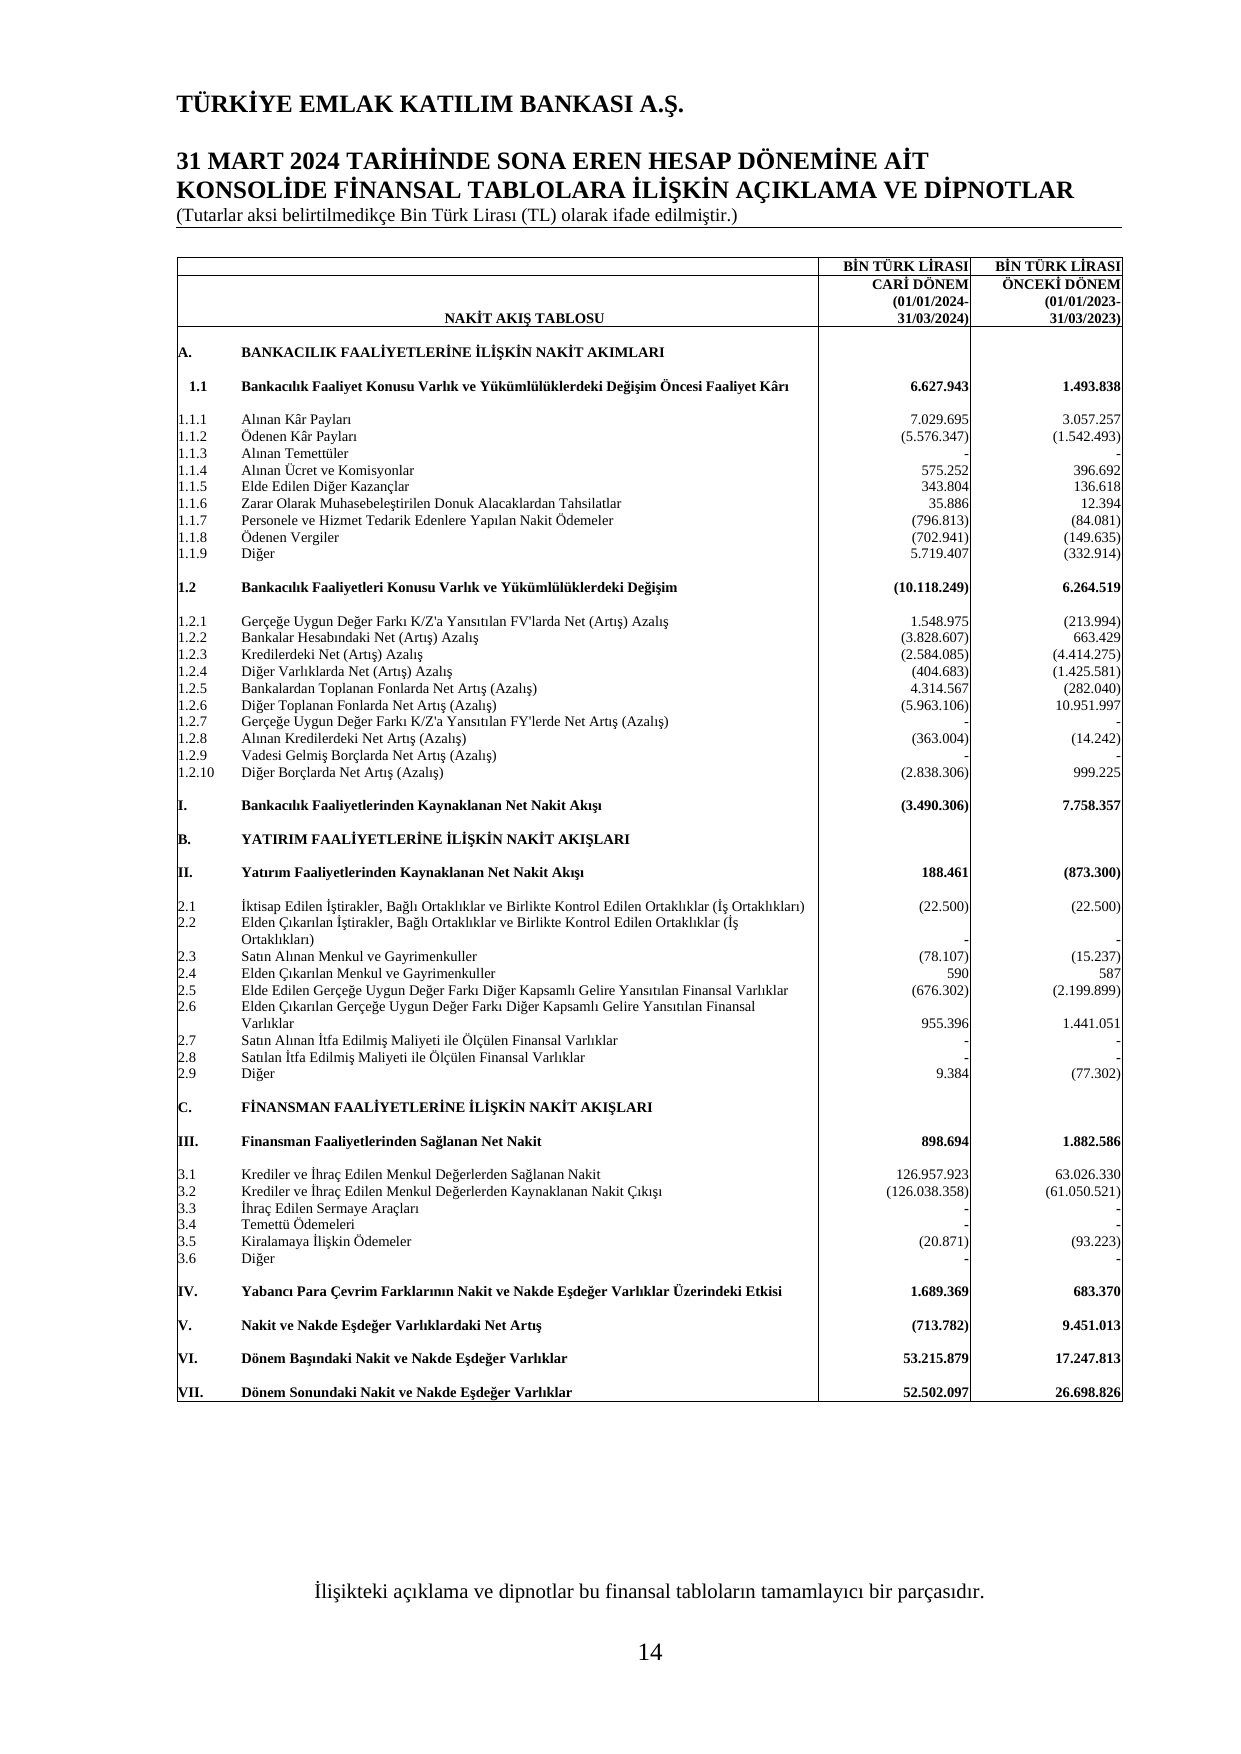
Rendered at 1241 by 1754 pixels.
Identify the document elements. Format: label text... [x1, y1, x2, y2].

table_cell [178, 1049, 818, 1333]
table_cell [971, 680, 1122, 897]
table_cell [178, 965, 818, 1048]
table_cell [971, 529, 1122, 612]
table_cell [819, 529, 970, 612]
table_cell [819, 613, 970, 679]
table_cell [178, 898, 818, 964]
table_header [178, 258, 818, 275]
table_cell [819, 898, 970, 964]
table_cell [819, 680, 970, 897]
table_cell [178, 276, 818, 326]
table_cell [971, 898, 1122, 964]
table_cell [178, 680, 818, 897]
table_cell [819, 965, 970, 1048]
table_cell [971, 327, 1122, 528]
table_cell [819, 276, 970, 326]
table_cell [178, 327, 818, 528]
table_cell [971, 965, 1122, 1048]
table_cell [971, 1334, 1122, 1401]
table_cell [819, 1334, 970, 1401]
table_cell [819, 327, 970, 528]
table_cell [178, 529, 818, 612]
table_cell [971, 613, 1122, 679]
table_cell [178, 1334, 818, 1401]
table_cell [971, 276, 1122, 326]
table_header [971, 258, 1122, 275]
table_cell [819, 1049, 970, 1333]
text İlişikteki açıklama ve dipnotlar bu finansal tabloların tamamlayıcı bir parçasıdır. [177, 1579, 1122, 1603]
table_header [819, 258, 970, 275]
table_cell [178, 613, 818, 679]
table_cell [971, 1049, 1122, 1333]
